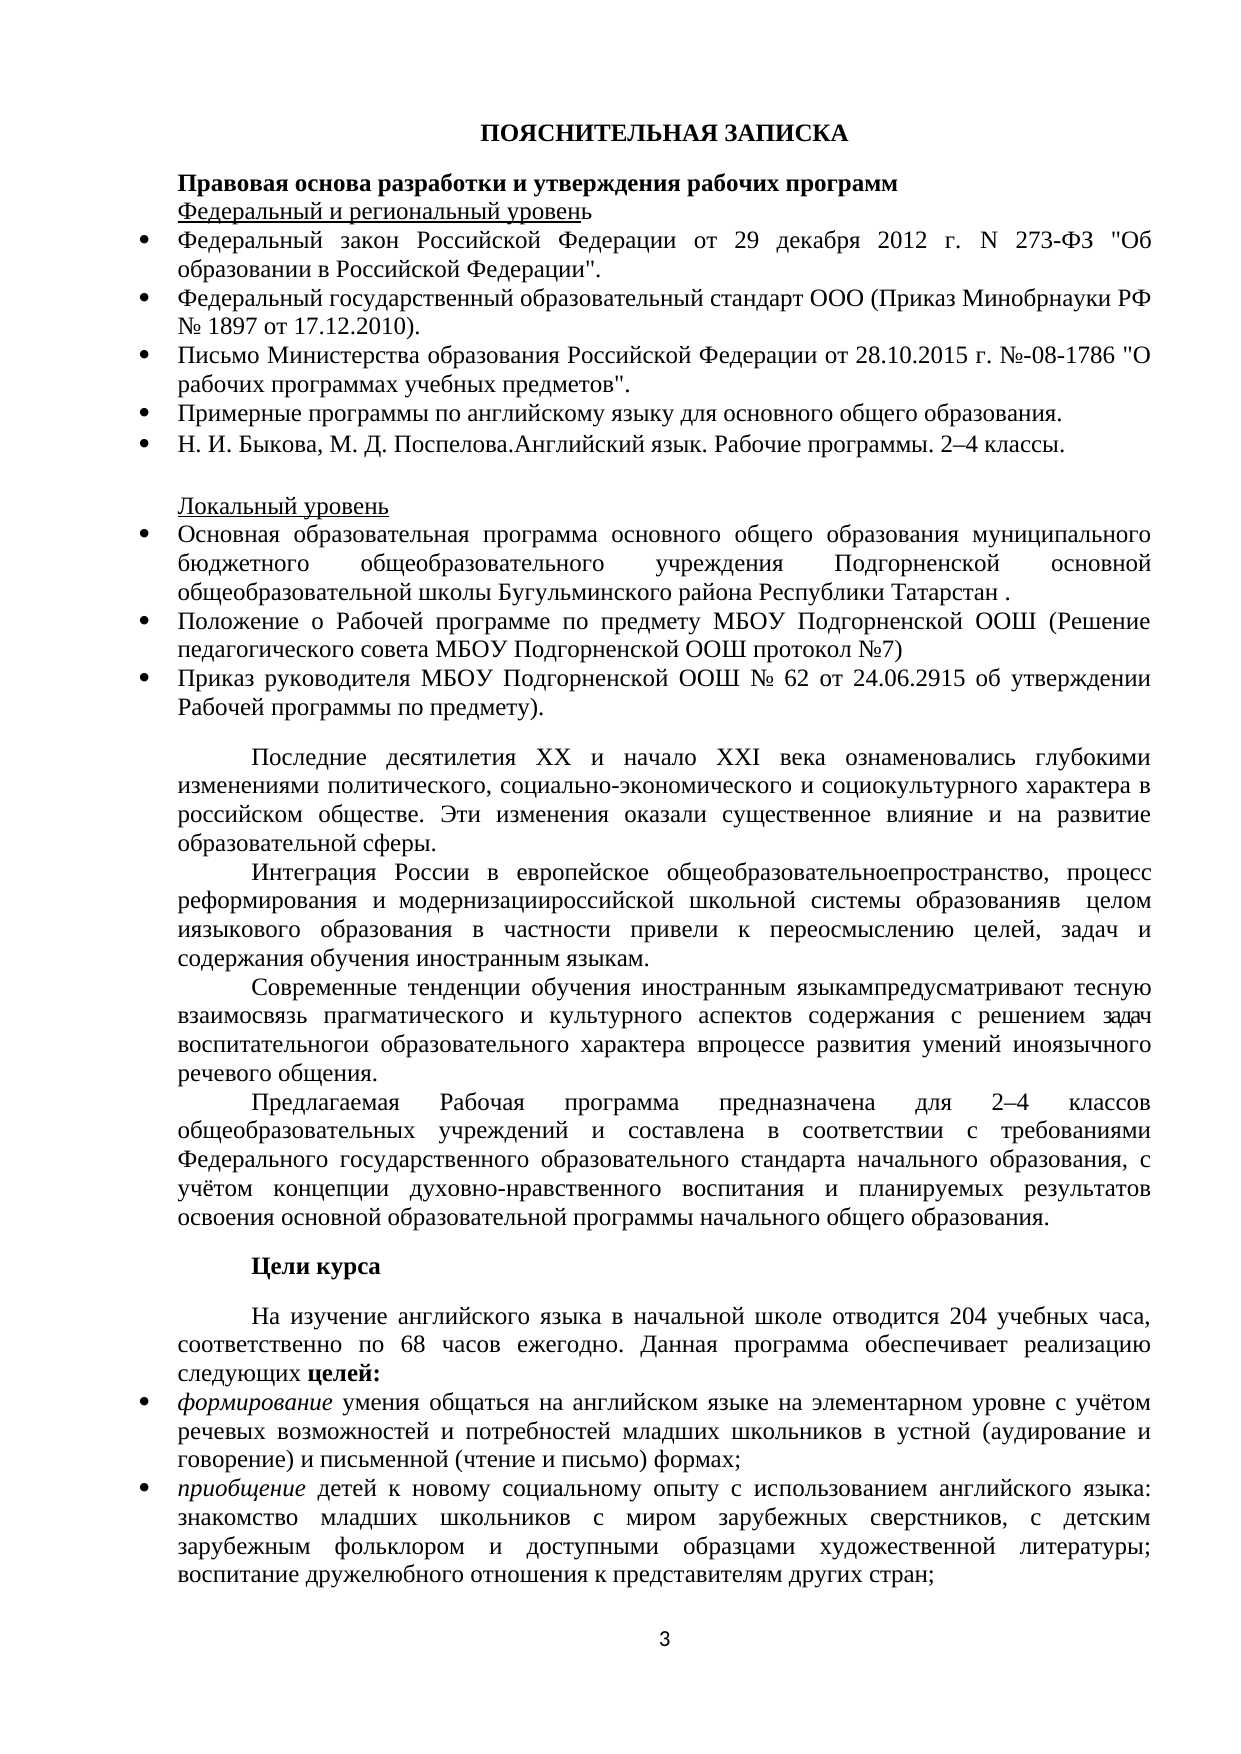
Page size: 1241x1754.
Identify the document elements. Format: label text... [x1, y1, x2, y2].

list Письмо Министерства образования Российской Федерации от 28.10.2015 г. №-08-1786 "О рабочих программах учебных предметов". [140, 340, 1152, 398]
text Правовая основа разработки и утверждения рабочих программ [177, 168, 1152, 196]
list Положение о Рабочей программе по предмету МБОУ Подгорненской ООШ (Решение педагогического совета МБОУ Подгорненской ООШ протокол №7) [140, 606, 1152, 663]
text Современные тенденции обучения иностранным языкампредусматривают тесную взаимосвязь прагматического и культурного аспектов содержания с решением задач воспитательногои образовательного характера впроцессе развития умений иноязычного речевого общения. [177, 972, 1152, 1087]
text На изучение английского языка в начальной школе отводится 204 учебных часа, соответственно по 68 часов ежегодно. Данная программа обеспечивает реализацию следующих целей: [177, 1301, 1152, 1387]
text Предлагаемая Рабочая программа предназначена для 2–4 классов общеобразовательных учреждений и составлена в соответствии с требованиями Федерального государственного образовательного стандарта начального образования, с учётом концепции духовно-нравственного воспитания и планируемых результатов освоения основной образовательной программы начального общего образования. [177, 1087, 1152, 1230]
text ПОЯСНИТЕЛЬНАЯ ЗАПИСКА [177, 118, 1152, 147]
list Н. И. Быкова, М. Д. Поспелова.Английский язык. Рабочие программы. 2–4 классы. [140, 426, 1152, 459]
text Интеграция России в европейское общеобразовательноепространство, процесс реформирования и модернизациироссийской школьной системы образованияв целом иязыкового образования в частности привели к переосмыслению целей, задач и содержания обучения иностранным языкам. [177, 857, 1152, 972]
text Цели курса [177, 1251, 1152, 1280]
list Федеральный государственный образовательный стандарт ООО (Приказ Минобрнауки РФ № 1897 от 17.12.2010). [140, 283, 1152, 340]
list Федеральный закон Российской Федерации от 29 декабря 2012 г. N 273-ФЗ "Об образовании в Российской Федерации". [140, 225, 1152, 283]
text Локальный уровень [177, 491, 1152, 519]
text Федеральный и региональный уровень [177, 196, 1152, 225]
list формирование умения общаться на английском языке на элементарном уровне с учётом речевых возможностей и потребностей младших школьников в устной (аудирование и говорение) и письменной (чтение и письмо) формах; [140, 1387, 1152, 1473]
list Приказ руководителя МБОУ Подгорненской ООШ № 62 от 24.06.2915 об утверждении Рабочей программы по предмету). [140, 663, 1152, 721]
list приобщение детей к новому социальному опыту с использованием английского языка: знакомство младших школьников с миром зарубежных сверстников, с детским зарубежным фольклором и доступными образцами художественной литературы; воспитание дружелюбного отношения к представителям других стран; [140, 1473, 1152, 1588]
text Последние десятилетия XX и начало XXI века ознаменовались глубокими изменениями политического, социально-экономического и социокультурного характера в российском обществе. Эти изменения оказали существенное влияние и на развитие образовательной сферы. [177, 742, 1152, 857]
list Основная образовательная программа основного общего образования муниципального бюджетного общеобразовательного учреждения Подгорненской основной общеобразовательной школы Бугульминского района Республики Татарстан . [140, 519, 1152, 606]
list Примерные программы по английскому языку для основного общего образования. [140, 398, 1152, 426]
